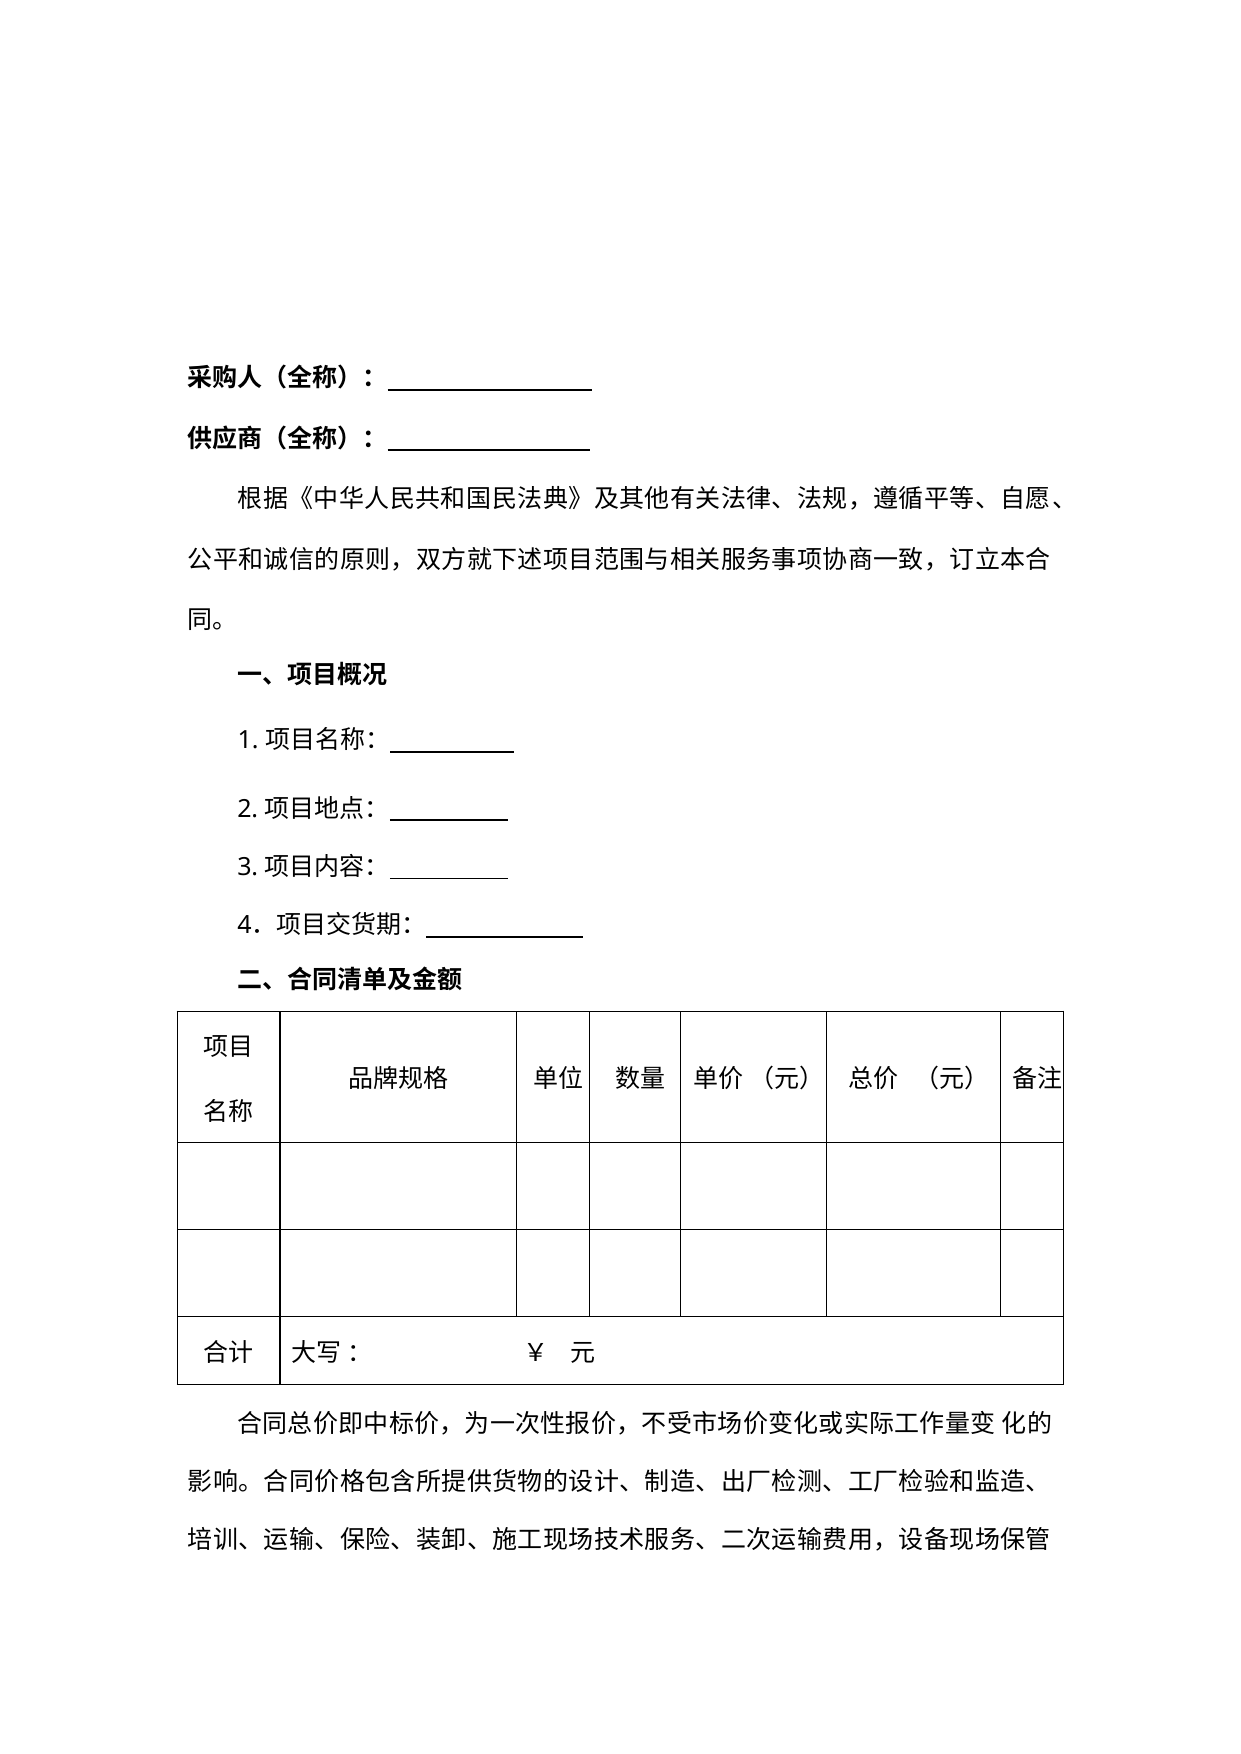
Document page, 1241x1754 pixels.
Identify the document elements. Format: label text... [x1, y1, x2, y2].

text 3. 项目内容： [187, 829, 1053, 887]
table_header 单位 [517, 1012, 589, 1142]
table_cell [590, 1143, 680, 1229]
table_header 项目 名称 [178, 1012, 279, 1142]
table_cell 大写 ： ￥ 元 [281, 1317, 1063, 1384]
table_cell [827, 1143, 1000, 1229]
table_cell [827, 1230, 1000, 1316]
table_cell [1001, 1143, 1063, 1229]
table_header 品牌规格 [281, 1012, 516, 1142]
text 4．项目交货期： [187, 887, 1053, 946]
table_header 备注 [1001, 1012, 1063, 1142]
text 1. 项目名称： [187, 706, 1053, 771]
text 根据《中华人民共和国民法典》及其他有关法律、法规，遵循平等、自愿、公平和诚信的原则，双方就下述项目范围与相关服务事项协商一致，订立本合同。 [187, 459, 1053, 641]
table_cell [517, 1230, 589, 1316]
table_cell [517, 1143, 589, 1229]
table_cell [281, 1230, 516, 1316]
table_cell [178, 1143, 279, 1229]
text 二、合同清单及金额 [187, 946, 1053, 1011]
text 供应商（全称）： [187, 399, 1053, 459]
table_cell [178, 1230, 279, 1316]
table_cell [681, 1230, 826, 1316]
table_cell 合计 [178, 1317, 279, 1384]
table_cell [281, 1143, 516, 1229]
table_cell [1001, 1230, 1063, 1316]
text 一、项目概况 [187, 641, 1053, 706]
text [187, 1385, 1053, 1560]
text 采购人（全称）： [187, 338, 1053, 399]
text 2. 项目地点： [187, 771, 1053, 829]
table_cell [590, 1230, 680, 1316]
table_header 数量 [590, 1012, 680, 1142]
table_cell [681, 1143, 826, 1229]
table_header 总价 （元） [827, 1012, 1000, 1142]
table_header 单价 （元） [681, 1012, 826, 1142]
